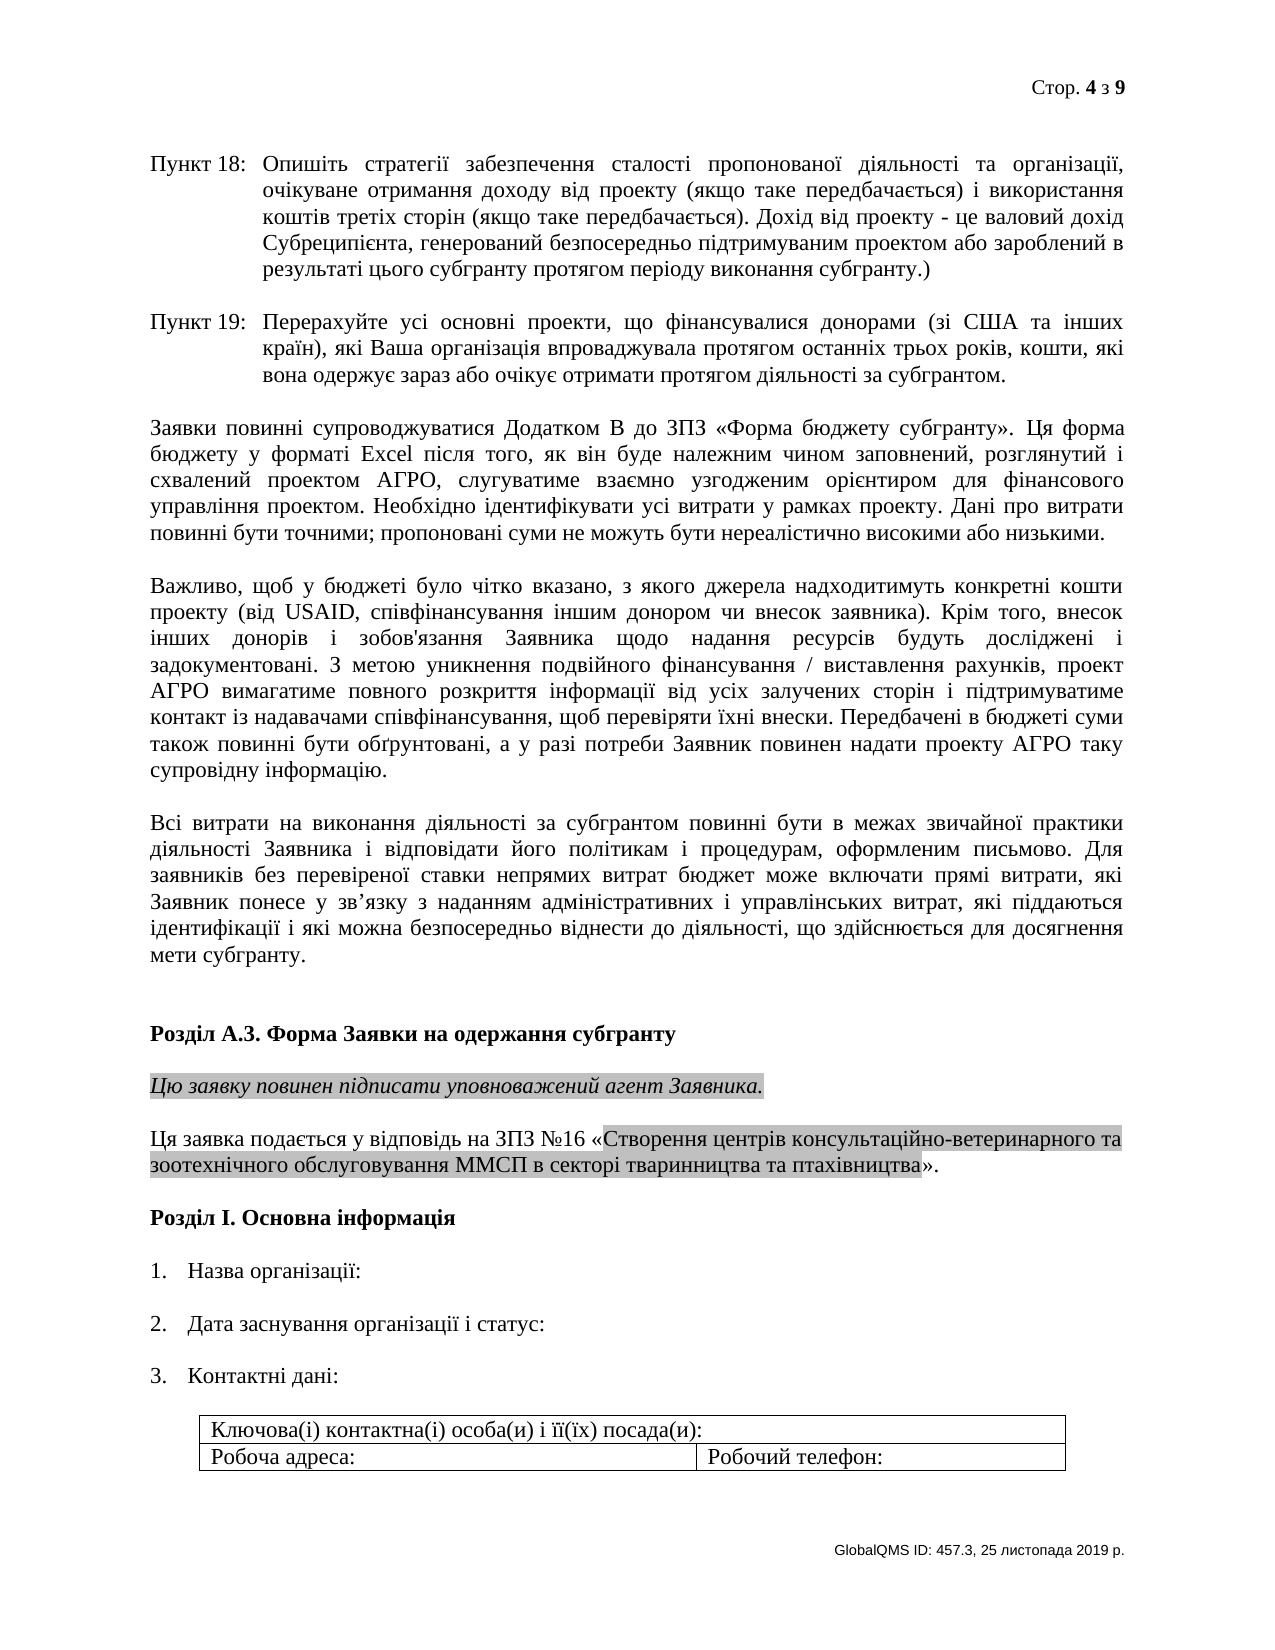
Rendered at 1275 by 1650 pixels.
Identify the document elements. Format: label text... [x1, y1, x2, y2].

text Ця заявка подається у відповідь на ЗПЗ №16 «Створення центрів консультаційно-ветеринарного та зоотехнічного обслуговування ММСП в секторі тваринництва та птахівництва». [150, 1125, 603, 1151]
table_cell Робочий телефон: [697, 1444, 1065, 1470]
text Всі витрати на виконання діяльності за субгрантом повинні бути в межах звичайної практики діяльності Заявника і відповідати його політикам і процедурам, оформленим письмово. Для заявників без перевіреної ставки непрямих витрат бюджет може включати прямі витрати, які Заявник понесе у зв’язку з наданням адміністративних і управлінських витрат, які піддаються ідентифікації і які можна безпосередньо віднести до діяльності, що здійснюється для досягнення мети субгранту. [150, 809, 1125, 967]
table_header Ключова(і) контактна(і) особа(и) і її(їх) посада(и): [200, 1416, 1065, 1442]
text Розділ А.3. Форма Заявки на одержання субгранту [150, 1020, 1125, 1046]
text Розділ І. Основна інформація [150, 1204, 1125, 1231]
text Заявки повинні супроводжуватися Додатком В до ЗПЗ «Форма бюджету субгранту». Ця форма бюджету у форматі Excel після того, як він буде належним чином заповнений, розглянутий і схвалений проектом AГРО, слугуватиме взаємно узгодженим орієнтиром для фінансового управління проектом. Необхідно ідентифікувати усі витрати у рамках проекту. Дані про витрати повинні бути точними; пропоновані суми не можуть бути нереалістично високими або низькими. [150, 413, 1125, 545]
table_cell Робоча адреса: [200, 1444, 696, 1470]
list Назва організації: [150, 1257, 1125, 1283]
text Ця заявка подається у відповідь на ЗПЗ №16 «Створення центрів консультаційно-ветеринарного та зоотехнічного обслуговування ММСП в секторі тваринництва та птахівництва». [922, 1125, 1125, 1178]
list Контактні дані: [150, 1362, 1125, 1389]
text Важливо, щоб у бюджеті було чітко вказано, з якого джерела надходитимуть конкретні кошти проекту (від USAID, співфінансування іншим донором чи внесок заявника). Крім того, внесок інших донорів і зобов'язання Заявника щодо надання ресурсів будуть досліджені і задокументовані. З метою уникнення подвійного фінансування / виставлення рахунків, проект AГРО вимагатиме повного розкриття інформації від усіх залучених сторін і підтримуватиме контакт із надавачами співфінансування, щоб перевіряти їхні внески. Передбачені в бюджеті суми також повинні бути обґрунтовані, а у разі потреби Заявник повинен надати проекту АГРО таку супровідну інформацію. [150, 572, 1125, 782]
text Пункт 18: Опишіть стратегії забезпечення сталості пропонованої діяльності та організації, очікуване отримання доходу від проекту (якщо таке передбачається) і використання коштів третіх сторін (якщо таке передбачається). Дохід від проекту - це валовий дохід Субреципієнта, генерований безпосередньо підтримуваним проектом або зароблений в результаті цього субгранту протягом періоду виконання субгранту.) [150, 150, 1125, 282]
list Дата заснування організації і статус: [150, 1309, 1125, 1336]
text Пункт 19: Перерахуйте усі основні проекти, що фінансувалися донорами (зі США та інших країн), які Ваша організація впроваджувала протягом останніх трьох років, кошти, які вона одержує зараз або очікує отримати протягом діяльності за субгрантом. [150, 308, 1125, 387]
text Цю заявку повинен підписати уповноважений агент Заявника. [150, 1072, 1125, 1099]
